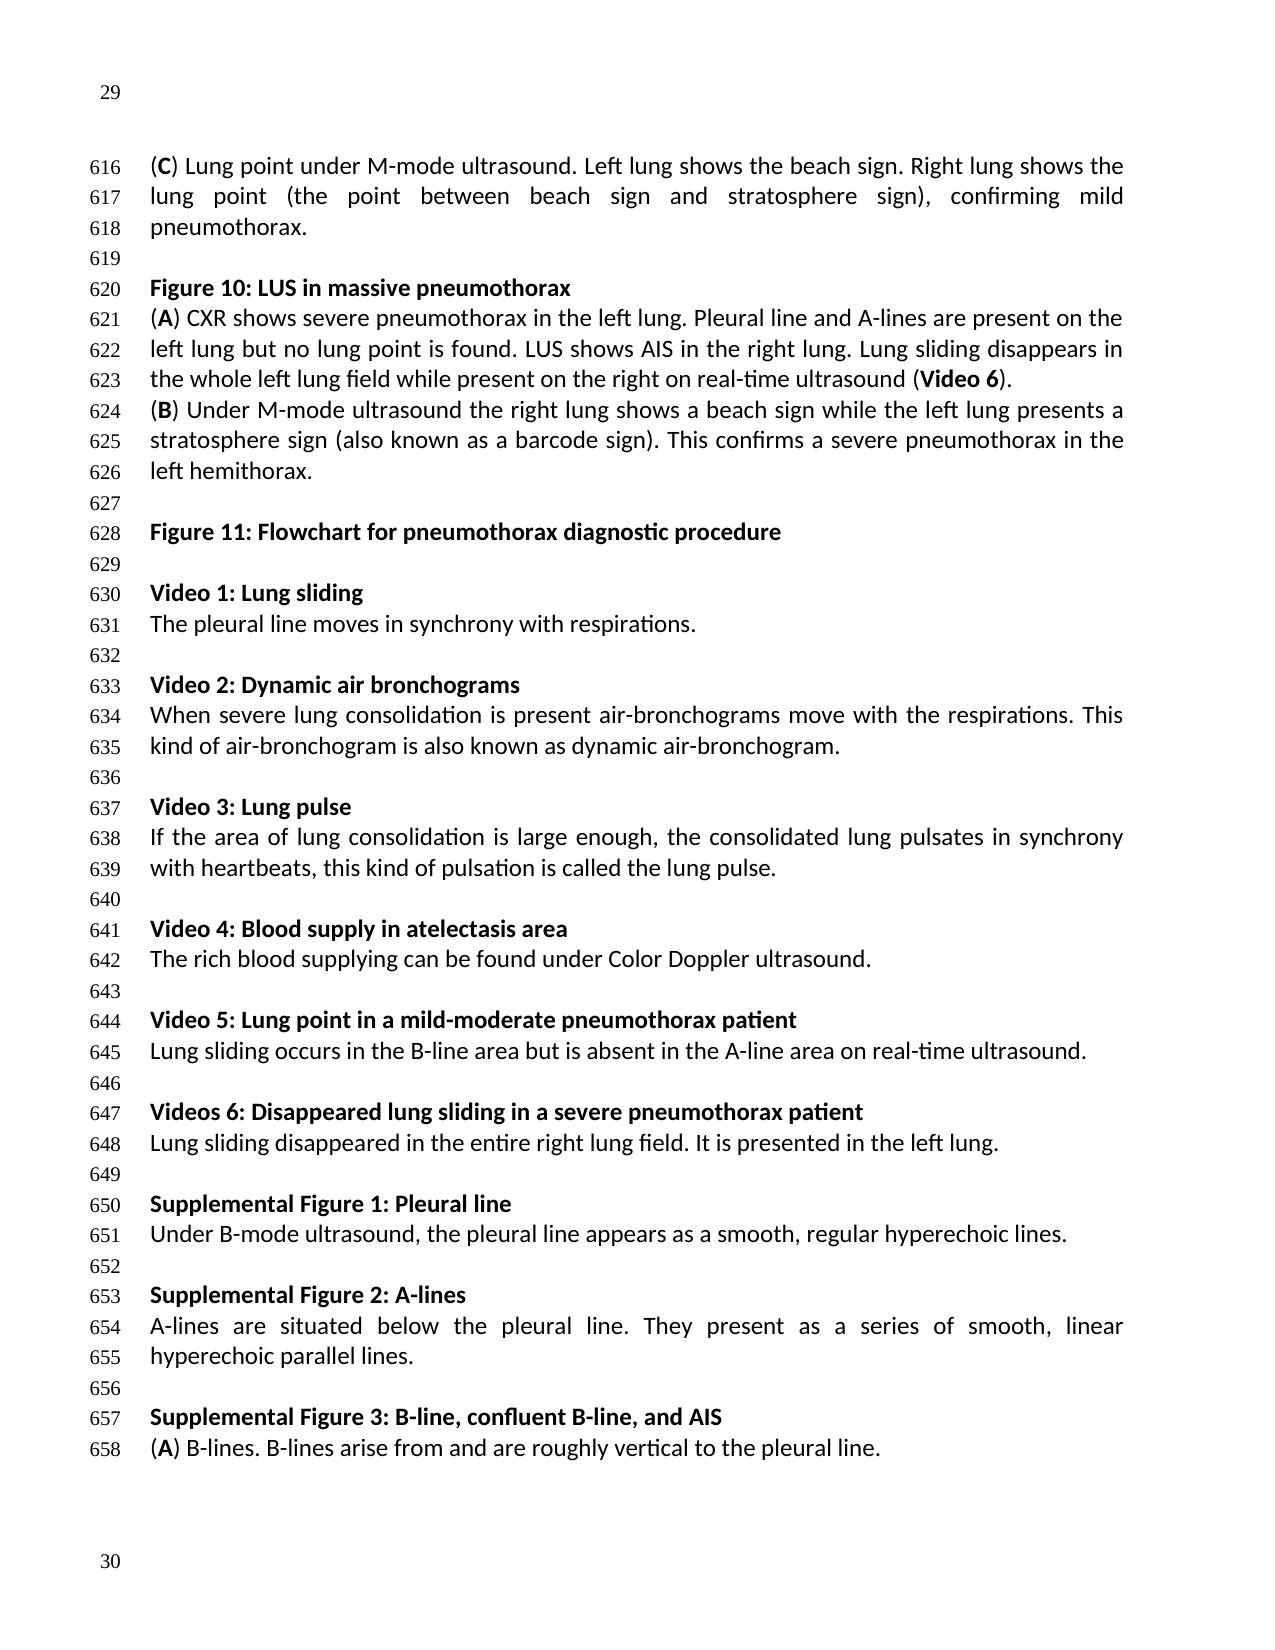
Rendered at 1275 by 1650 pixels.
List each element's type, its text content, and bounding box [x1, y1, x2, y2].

text (A) CXR shows severe pneumothorax in the left lung. Pleural line and A-lines are present on the left lung but no lung point is found. LUS shows AIS in the right lung. Lung sliding disappears in the whole left lung field while present on the right on real-time ultrasound (Video 6). [150, 303, 1125, 394]
text Video 1: Lung sliding [150, 577, 1125, 608]
text Video 5: Lung point in a mild-moderate pneumothorax patient [150, 1004, 1125, 1035]
text Lung sliding disappeared in the entire right lung field. It is presented in the left lung. [150, 1127, 1125, 1157]
text Video 3: Lung pulse [150, 791, 1125, 821]
text When severe lung consolidation is present air-bronchograms move with the respirations. This kind of air-bronchogram is also known as dynamic air-bronchogram. [150, 699, 1125, 760]
text Figure 10: LUS in massive pneumothorax [150, 272, 1125, 303]
text A-lines are situated below the pleural line. They present as a series of smooth, linear hyperechoic parallel lines. [150, 1310, 1125, 1371]
text Supplemental Figure 2: A-lines [150, 1279, 1125, 1310]
text Video 4: Blood supply in atelectasis area [150, 913, 1125, 943]
text Video 2: Dynamic air bronchograms [150, 669, 1125, 699]
text The pleural line moves in synchrony with respirations. [150, 608, 1125, 638]
text Under B-mode ultrasound, the pleural line appears as a smooth, regular hyperechoic lines. [150, 1218, 1125, 1249]
text (A) B-lines. B-lines arise from and are roughly vertical to the pleural line. [150, 1432, 1125, 1462]
text (B) Under M-mode ultrasound the right lung shows a beach sign while the left lung presents a stratosphere sign (also known as a barcode sign). This confirms a severe pneumothorax in the left hemithorax. [150, 394, 1125, 486]
text Videos 6: Disappeared lung sliding in a severe pneumothorax patient [150, 1096, 1125, 1127]
text Figure 11: Flowchart for pneumothorax diagnostic procedure [150, 516, 1125, 547]
text Lung sliding occurs in the B-line area but is absent in the A-line area on real-time ultrasound. [150, 1035, 1125, 1066]
text (C) Lung point under M-mode ultrasound. Left lung shows the beach sign. Right lung shows the lung point (the point between beach sign and stratosphere sign), confirming mild pneumothorax. [150, 150, 1125, 242]
text If the area of lung consolidation is large enough, the consolidated lung pulsates in synchrony with heartbeats, this kind of pulsation is called the lung pulse. [150, 821, 1125, 882]
text The rich blood supplying can be found under Color Doppler ultrasound. [150, 943, 1125, 974]
text Supplemental Figure 1: Pleural line [150, 1188, 1125, 1218]
text Supplemental Figure 3: B-line, confluent B-line, and AIS [150, 1401, 1125, 1432]
